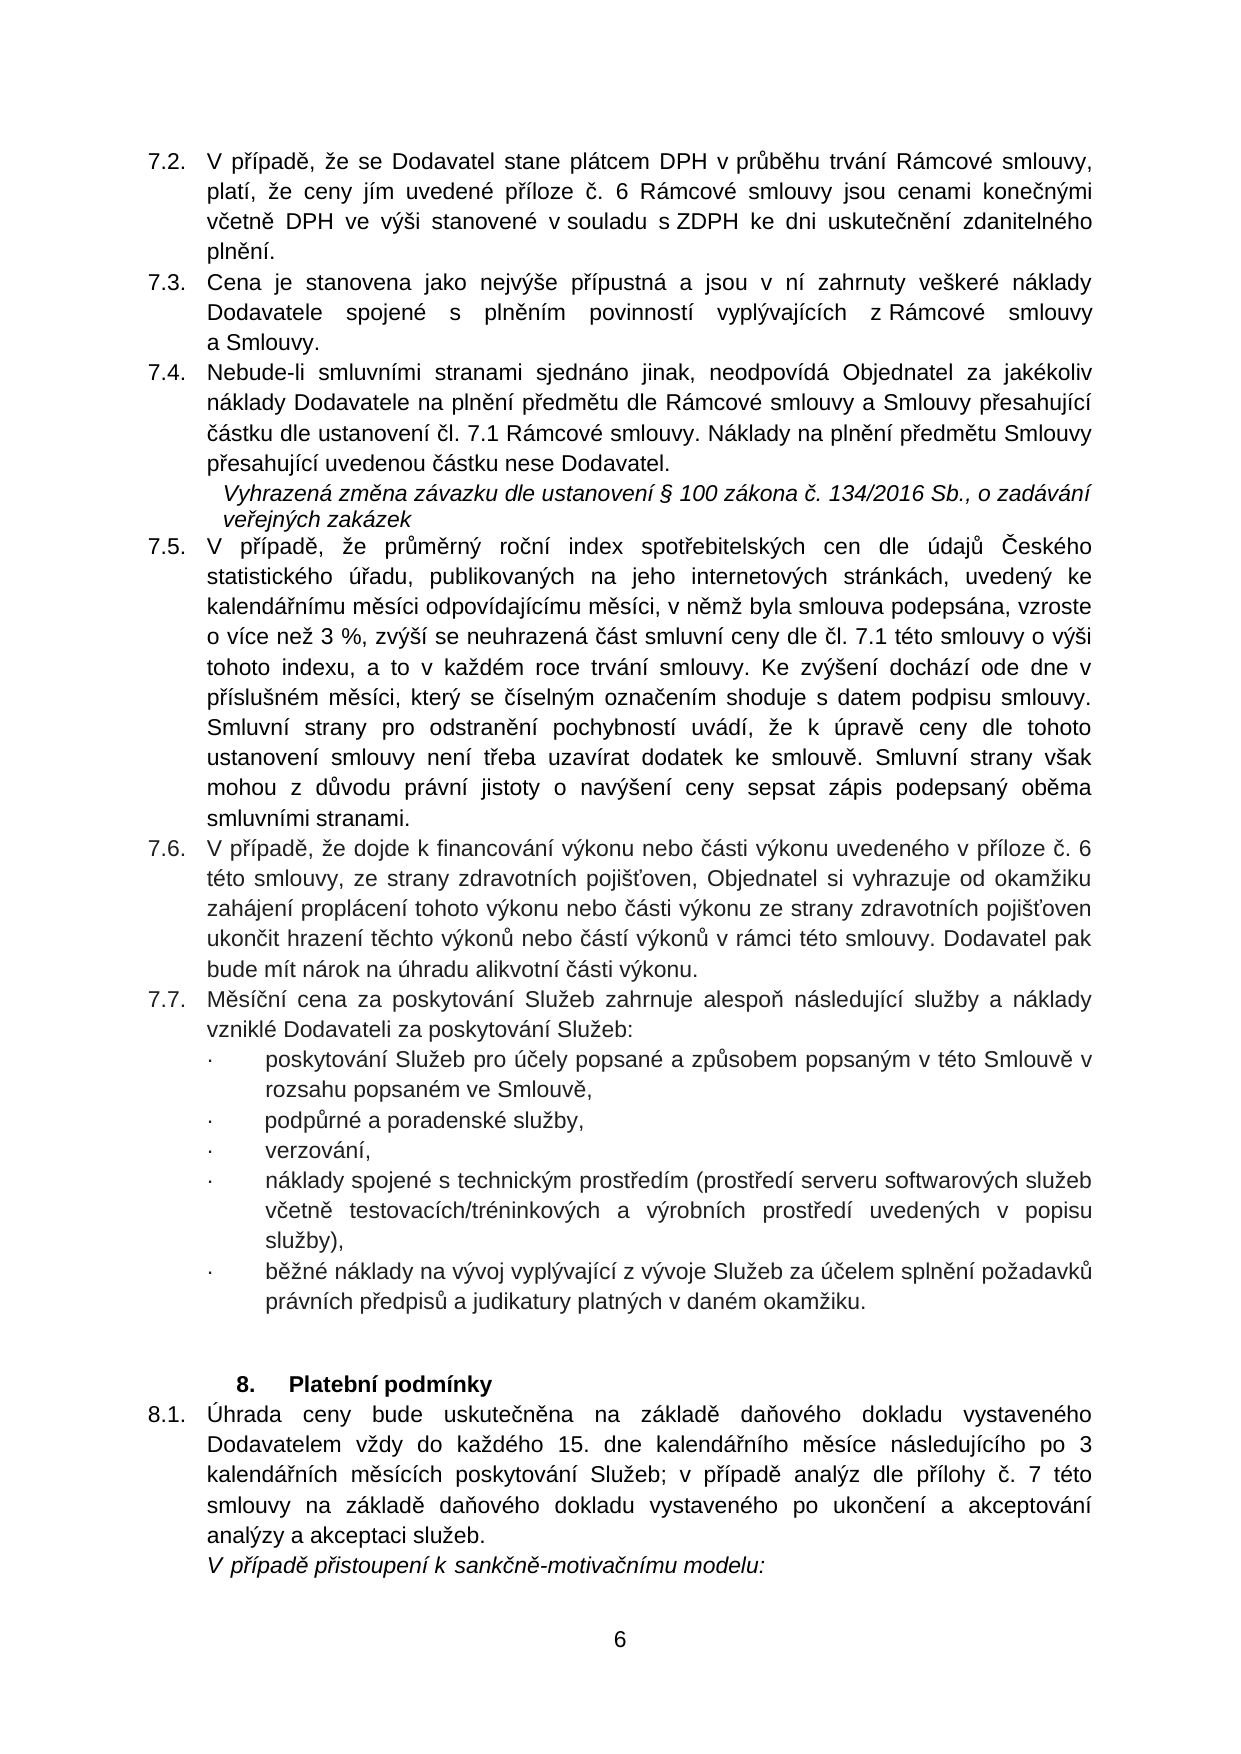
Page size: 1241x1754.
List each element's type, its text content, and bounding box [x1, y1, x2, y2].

text 7.7. Měsíční cena za poskytování Služeb zahrnuje alespoň následující služby a náklady vzniklé Dodavateli za poskytování Služeb: [148, 986, 1093, 1042]
list Úhrada ceny bude uskutečněna na základě daňového dokladu vystaveného Dodavatelem vždy do každého 15. dne kalendářního měsíce následujícího po 3 kalendářních měsících poskytování Služeb; v případě analýz dle přílohy č. 7 této smlouvy na základě daňového dokladu vystaveného po ukončení a akceptování analýzy a akceptaci služeb. [148, 1401, 1093, 1548]
text · běžné náklady na vývoj vyplývající z vývoje Služeb za účelem splnění požadavků právních předpisů a judikatury platných v daném okamžiku. [206, 1258, 1093, 1314]
text V případě přistoupení k sankčně-motivačnímu modelu: [207, 1552, 1093, 1578]
text · verzování, [206, 1137, 1093, 1163]
text · podpůrné a poradenské služby, [206, 1107, 1093, 1133]
text 7.5. V případě, že průměrný roční index spotřebitelských cen dle údajů Českého statistického úřadu, publikovaných na jeho internetových stránkách, uvedený ke kalendářnímu měsíci odpovídajícímu měsíci, v němž byla smlouva podepsána, vzroste o více než 3 %, zvýší se neuhrazená část smluvní ceny dle čl. 7.1 této smlouvy o výši tohoto indexu, a to v každém roce trvání smlouvy. Ke zvýšení dochází ode dne v příslušném měsíci, který se číselným označením shoduje s datem podpisu smlouvy. Smluvní strany pro odstranění pochybností uvádí, že k úpravě ceny dle tohoto ustanovení smlouvy není třeba uzavírat dodatek ke smlouvě. Smluvní strany však mohou z důvodu právní jistoty o navýšení ceny sepsat zápis podepsaný oběma smluvními stranami. [148, 533, 1093, 831]
list Nebude-li smluvními stranami sjednáno jinak, neodpovídá Objednatel za jakékoliv náklady Dodavatele na plnění předmětu dle Rámcové smlouvy a Smlouvy přesahující částku dle ustanovení čl. 7.1 Rámcové smlouvy. Náklady na plnění předmětu Smlouvy přesahující uvedenou částku nese Dodavatel. [148, 359, 1093, 476]
list Cena je stanovena jako nejvýše přípustná a jsou v ní zahrnuty veškeré náklady Dodavatele spojené s plněním povinností vyplývajících z Rámcové smlouvy a Smlouvy. [148, 268, 1093, 355]
text Vyhrazená změna závazku dle ustanovení § 100 zákona č. 134/2016 Sb., o zadávání veřejných zakázek [223, 480, 1093, 533]
list Platební podmínky [236, 1371, 1093, 1397]
text · poskytování Služeb pro účely popsané a způsobem popsaným v této Smlouvě v rozsahu popsaném ve Smlouvě, [206, 1046, 1093, 1103]
text 7.6. V případě, že dojde k financování výkonu nebo části výkonu uvedeného v příloze č. 6 této smlouvy, ze strany zdravotních pojišťoven, Objednatel si vyhrazuje od okamžiku zahájení proplácení tohoto výkonu nebo části výkonu ze strany zdravotních pojišťoven ukončit hrazení těchto výkonů nebo částí výkonů v rámci této smlouvy. Dodavatel pak bude mít nárok na úhradu alikvotní části výkonu. [148, 861, 1093, 982]
list V případě, že se Dodavatel stane plátcem DPH v průběhu trvání Rámcové smlouvy, platí, že ceny jím uvedené příloze č. 6 Rámcové smlouvy jsou cenami konečnými včetně DPH ve výši stanovené v souladu s ZDPH ke dni uskutečnění zdanitelného plnění. [148, 148, 1093, 264]
text · náklady spojené s technickým prostředím (prostředí serveru softwarových služeb včetně testovacích/tréninkových a výrobních prostředí uvedených v popisu služby), [206, 1167, 1093, 1254]
